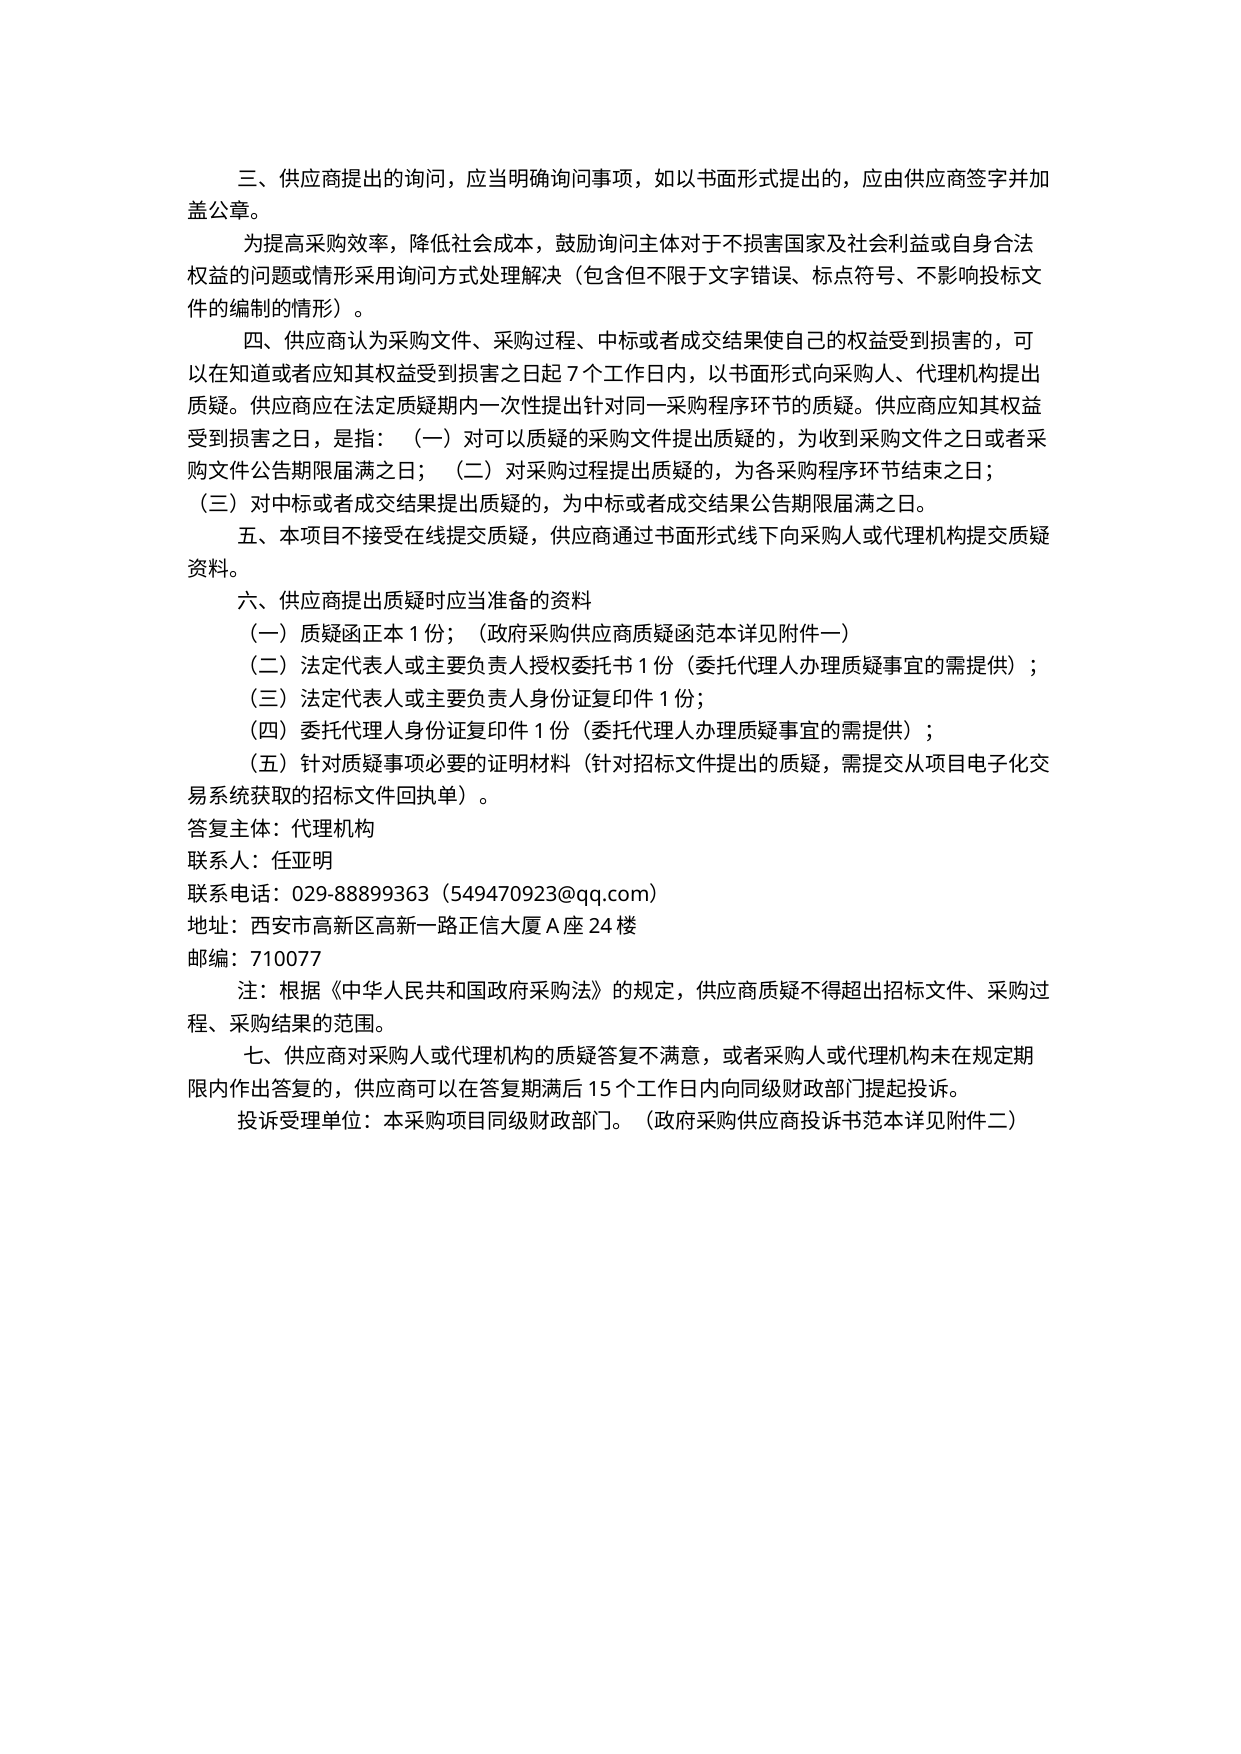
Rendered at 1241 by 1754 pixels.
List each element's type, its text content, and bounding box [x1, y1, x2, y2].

text 七、供应商对采购人或代理机构的质疑答复不满意，或者采购人或代理机构未在规定期限内作出答复的，供应商可以在答复期满后15个工作日内向同级财政部门提起投诉。 [187, 1039, 1053, 1104]
text （三）法定代表人或主要负责人身份证复印件1份； [187, 682, 1053, 714]
text 联系电话：029-88899363（549470923@qq.com） [187, 877, 1053, 909]
text 五、本项目不接受在线提交质疑，供应商通过书面形式线下向采购人或代理机构提交质疑资料。 [187, 519, 1053, 584]
text 答复主体：代理机构 [187, 812, 1053, 844]
text 邮编：710077 [187, 942, 1053, 974]
text （二）法定代表人或主要负责人授权委托书1份（委托代理人办理质疑事宜的需提供）； [187, 649, 1053, 682]
text 联系人：任亚明 [187, 844, 1053, 877]
text 投诉受理单位：本采购项目同级财政部门。（政府采购供应商投诉书范本详见附件二） [187, 1104, 1053, 1137]
text 六、供应商提出质疑时应当准备的资料 [187, 584, 1053, 617]
text 为提高采购效率，降低社会成本，鼓励询问主体对于不损害国家及社会利益或自身合法权益的问题或情形采用询问方式处理解决（包含但不限于文字错误、标点符号、不影响投标文件的编制的情形）。 [187, 227, 1053, 324]
text 三、供应商提出的询问，应当明确询问事项，如以书面形式提出的，应由供应商签字并加盖公章。 [187, 162, 1053, 227]
text 四、供应商认为采购文件、采购过程、中标或者成交结果使自己的权益受到损害的，可以在知道或者应知其权益受到损害之日起7个工作日内，以书面形式向采购人、代理机构提出质疑。供应商应在法定质疑期内一次性提出针对同一采购程序环节的质疑。供应商应知其权益受到损害之日，是指： （一）对可以质疑的采购文件提出质疑的，为收到采购文件之日或者采购文件公告期限届满之日； （二）对采购过程提出质疑的，为各采购程序环节结束之日； （三）对中标或者成交结果提出质疑的，为中标或者成交结果公告期限届满之日。 [187, 324, 1053, 519]
text 地址：西安市高新区高新一路正信大厦A座24楼 [187, 909, 1053, 942]
text （五）针对质疑事项必要的证明材料（针对招标文件提出的质疑，需提交从项目电子化交易系统获取的招标文件回执单）。 [187, 747, 1053, 812]
text （一）质疑函正本1份；（政府采购供应商质疑函范本详见附件一） [187, 617, 1053, 649]
text （四）委托代理人身份证复印件1份（委托代理人办理质疑事宜的需提供）； [187, 714, 1053, 747]
text 注：根据《中华人民共和国政府采购法》的规定，供应商质疑不得超出招标文件、采购过程、采购结果的范围。 [187, 974, 1053, 1039]
